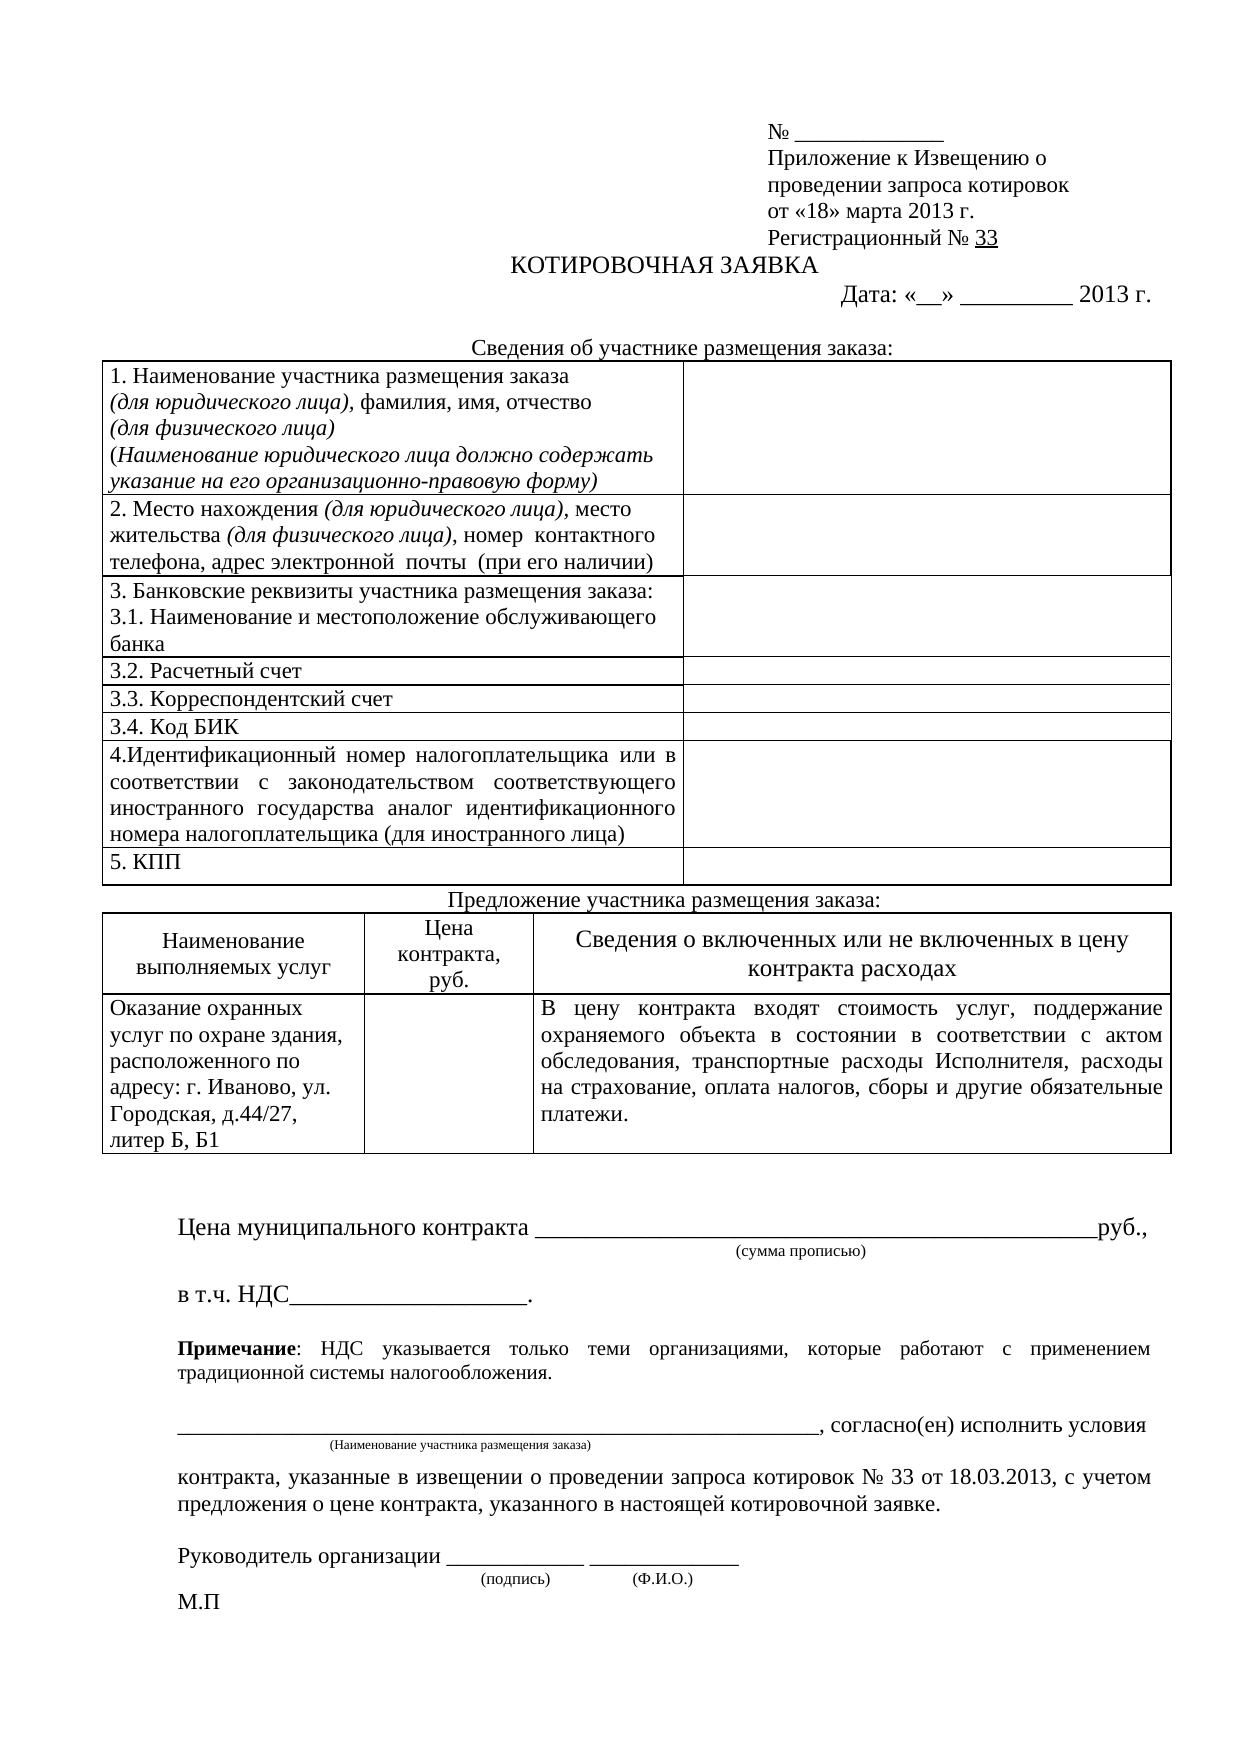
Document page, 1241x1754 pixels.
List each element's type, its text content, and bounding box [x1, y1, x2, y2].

text от «18» марта 2013 г. [767, 197, 1152, 223]
table_cell 4.Идентификационный номер налогоплательщика или в соответствии с законодательством соответствующего иностранного государства аналог идентификационного номера налогоплательщика (для иностранного лица) [103, 741, 683, 847]
text (Наименование участника размещения заказа) [177, 1437, 1152, 1463]
text М.П [177, 1588, 1152, 1614]
text № _____________ [767, 118, 1152, 144]
table_cell 3. Банковские реквизиты участника размещения заказа: 3.1. Наименование и местоположение обслуживающего банка [103, 577, 683, 656]
table_header [684, 362, 1170, 493]
text КОТИРОВОЧНАЯ ЗАЯВКА [177, 250, 1152, 279]
text контракта, указанные в извещении о проведении запроса котировок № 33 от 18.03.2013, с учетом предложения о цене контракта, указанного в настоящей котировочной заявке. [177, 1463, 1152, 1516]
table_cell Оказание охранных услуг по охране здания, расположенного по адресу: г. Иваново, ул. Городская, д.44/27, литер Б, Б1 [103, 995, 364, 1152]
text Цена муниципального контракта _____________________________________________руб., [177, 1212, 1152, 1240]
text Приложение к Извещению о [767, 144, 1152, 171]
table_cell В цену контракта входят стоимость услуг, поддержание охраняемого объекта в состоянии в соответствии с актом обследования, транспортные расходы Исполнителя, расходы на страхование, оплата налогов, сборы и другие обязательные платежи. [534, 995, 1170, 1152]
text (подпись) (Ф.И.О.) [177, 1569, 1152, 1588]
text проведении запроса котировок [767, 171, 1152, 197]
table_cell [684, 741, 1170, 847]
table_cell 5. КПП [103, 848, 683, 884]
table_cell [684, 495, 1170, 575]
table_cell [684, 656, 1171, 684]
table_cell 3.4. Код БИК [103, 713, 683, 740]
text (сумма прописью) [177, 1240, 1152, 1259]
table_cell 3.2. Расчетный счет [103, 658, 683, 684]
table_header Сведения о включенных или не включенных в цену контракта расходах [534, 914, 1170, 993]
table_cell 3.3. Корреспондентский счет [103, 686, 683, 712]
text Предложение участника размещения заказа: [177, 886, 1152, 912]
text Дата: «__» _________ 2013 г. [177, 279, 1152, 307]
text ________________________________________________________, согласно(ен) исполнить условия [177, 1411, 1152, 1437]
table_header Наименование выполняемых услуг [103, 914, 364, 993]
table_cell [684, 712, 1171, 740]
table_header Цена контракта, руб. [365, 914, 533, 993]
table_cell 2. Место нахождения (для юридического лица), место жительства (для физического лица), номер контактного телефона, адрес электронной почты (при его наличии) [103, 495, 683, 575]
table_cell [684, 684, 1171, 712]
text Примечание: НДС указывается только теми организациями, которые работают с применением традиционной системы налогообложения. [177, 1336, 1152, 1384]
table_cell [684, 576, 1171, 656]
table_cell [365, 995, 533, 1152]
text Сведения об участнике размещения заказа: [140, 334, 1152, 360]
text Регистрационный № 33 [767, 223, 1152, 250]
text Руководитель организации ____________ _____________ [177, 1542, 1152, 1569]
table_header 1. Наименование участника размещения заказа (для юридического лица), фамилия, имя, отчество (для физического лица) (Наименование юридического лица должно содержать указание на его организационно-правовую форму) [103, 362, 683, 493]
table_cell [684, 848, 1170, 884]
text в т.ч. НДС___________________. [177, 1279, 1152, 1307]
